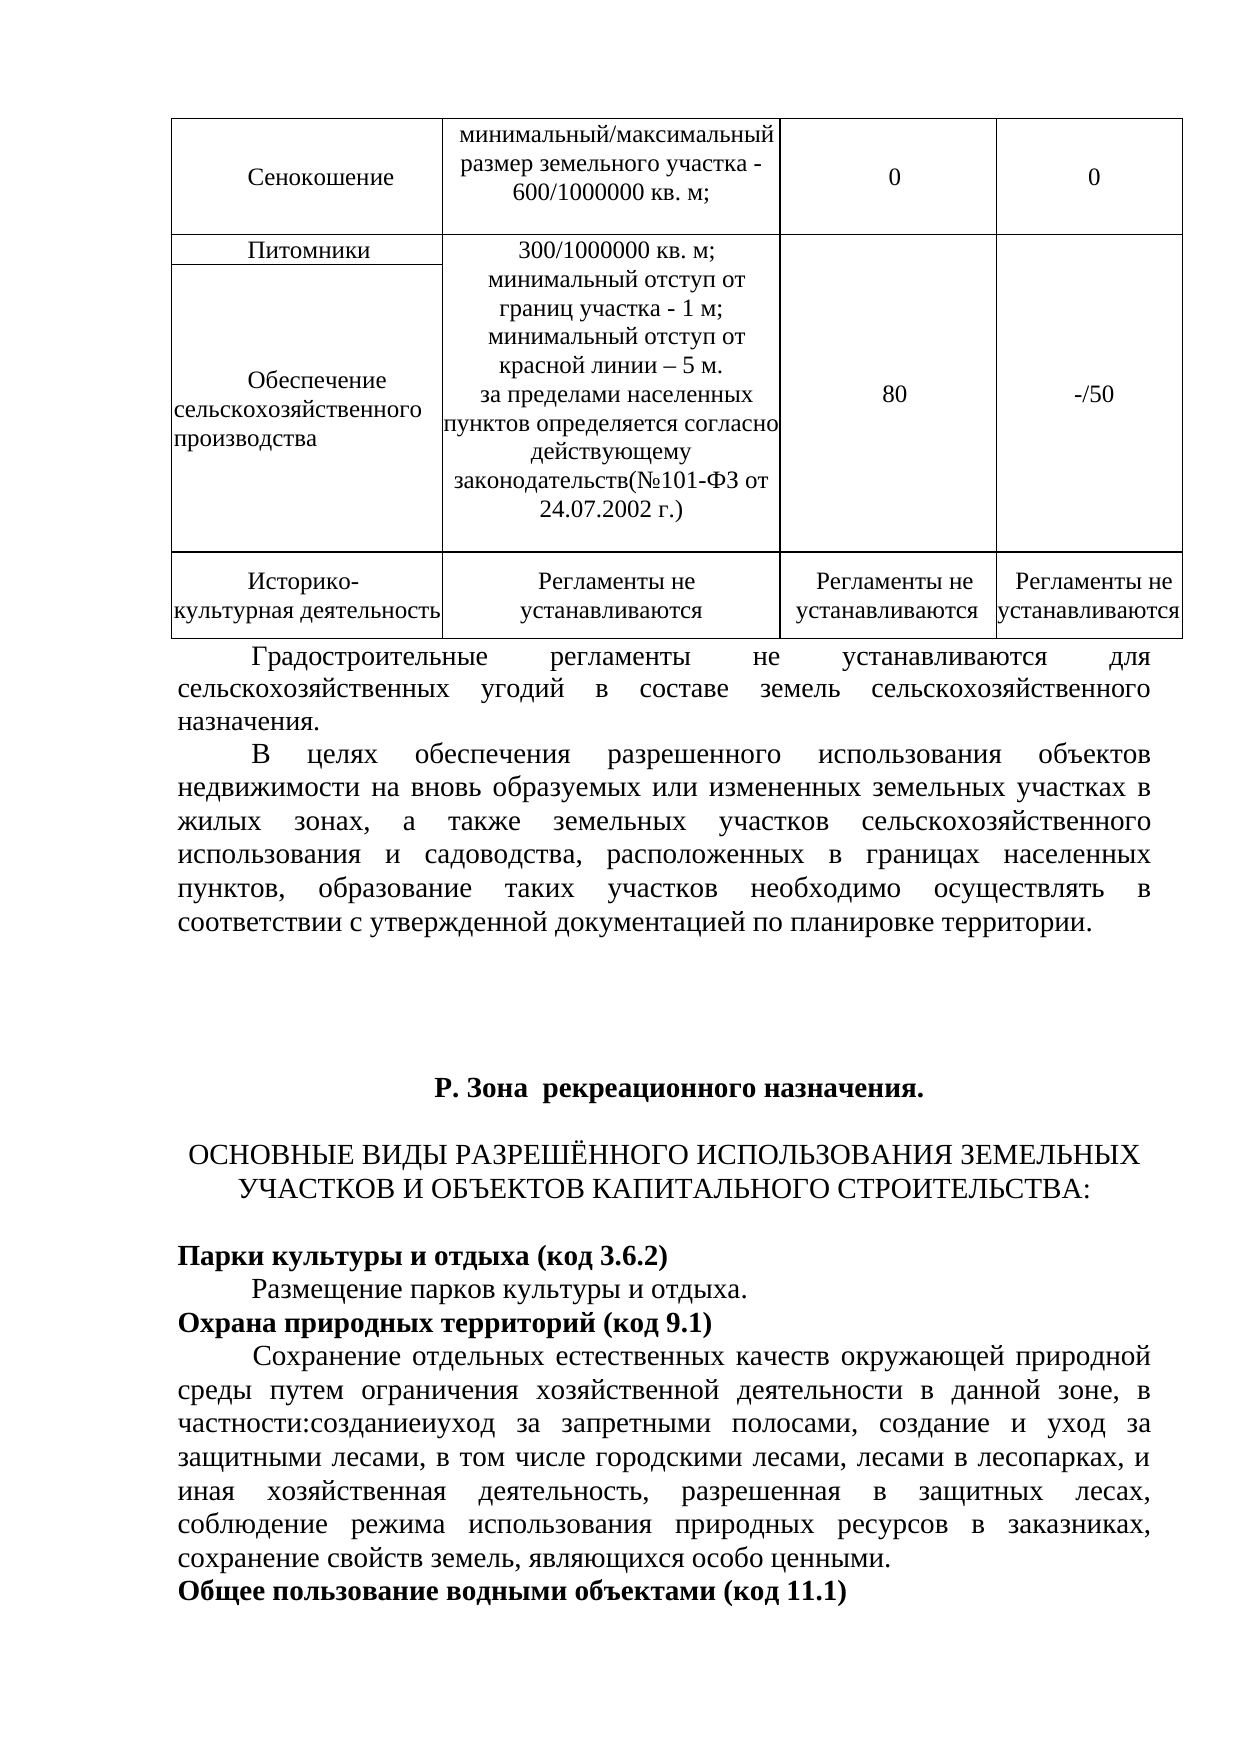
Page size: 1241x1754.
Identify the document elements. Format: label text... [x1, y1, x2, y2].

table_cell Регламенты не устанавливаются [997, 553, 1182, 638]
text Градостроительные регламенты не устанавливаются для сельскохозяйственных угодий в составе земель сельскохозяйственного назначения. [177, 639, 1152, 736]
table_cell Питомники [172, 235, 442, 264]
text Охрана природных территорий (код 9.1) [177, 1305, 1152, 1338]
text Общее пользование водными объектами (код 11.1) [177, 1573, 1152, 1607]
table_cell 0 [997, 119, 1182, 234]
table_cell Регламенты не устанавливаются [443, 553, 779, 638]
text В целях обеспечения разрешенного использования объектов недвижимости на вновь образуемых или измененных земельных участках в жилых зонах, а также земельных участков сельскохозяйственного использования и садоводства, расположенных в границах населенных пунктов, образование таких участков необходимо осуществлять в соответствии с утвержденной документацией по планировке территории. [177, 736, 1152, 937]
list ОСНОВНЫЕ ВИДЫ РАЗРЕШЁННОГО ИСПОЛЬЗОВАНИЯ ЗЕМЕЛЬНЫХ УЧАСТКОВ И ОБЪЕКТОВ КАПИТАЛЬНОГО СТРОИТЕЛЬСТВА: [177, 1137, 1152, 1204]
table_cell 0 [781, 119, 996, 234]
table_cell 80 [781, 235, 996, 551]
text Размещение парков культуры и отдыха. [177, 1271, 1152, 1305]
table_cell 300/1000000 кв. м; минимальный отступ от границ участка - 1 м; минимальный отступ от красной линии – 5 м. за пределами населенных пунктов определяется согласно действующему законодательств(№101-ФЗ от 24.07.2002 г.) [443, 235, 779, 551]
table_cell -/50 [997, 235, 1182, 551]
table_cell Обеспечение сельскохозяйственного производства [172, 265, 442, 551]
table_cell минимальный/максимальный размер земельного участка - 600/1000000 кв. м; [443, 119, 779, 234]
text Сохранение отдельных естественных качеств окружающей природной среды путем ограничения хозяйственной деятельности в данной зоне, в частности:созданиеиуход за запретными полосами, создание и уход за защитными лесами, в том числе городскими лесами, лесами в лесопарках, и иная хозяйственная деятельность, разрешенная в защитных лесах, соблюдение режима использования природных ресурсов в заказниках, сохранение свойств земель, являющихся особо ценными. [177, 1338, 1152, 1573]
table_cell Историко-культурная деятельность [172, 553, 442, 638]
text Парки культуры и отдыха (код 3.6.2) [177, 1238, 1152, 1271]
text Р. Зона рекреационного назначения. [177, 1070, 1152, 1104]
table_cell Сенокошение [172, 119, 442, 234]
table_cell Регламенты не устанавливаются [781, 553, 996, 638]
